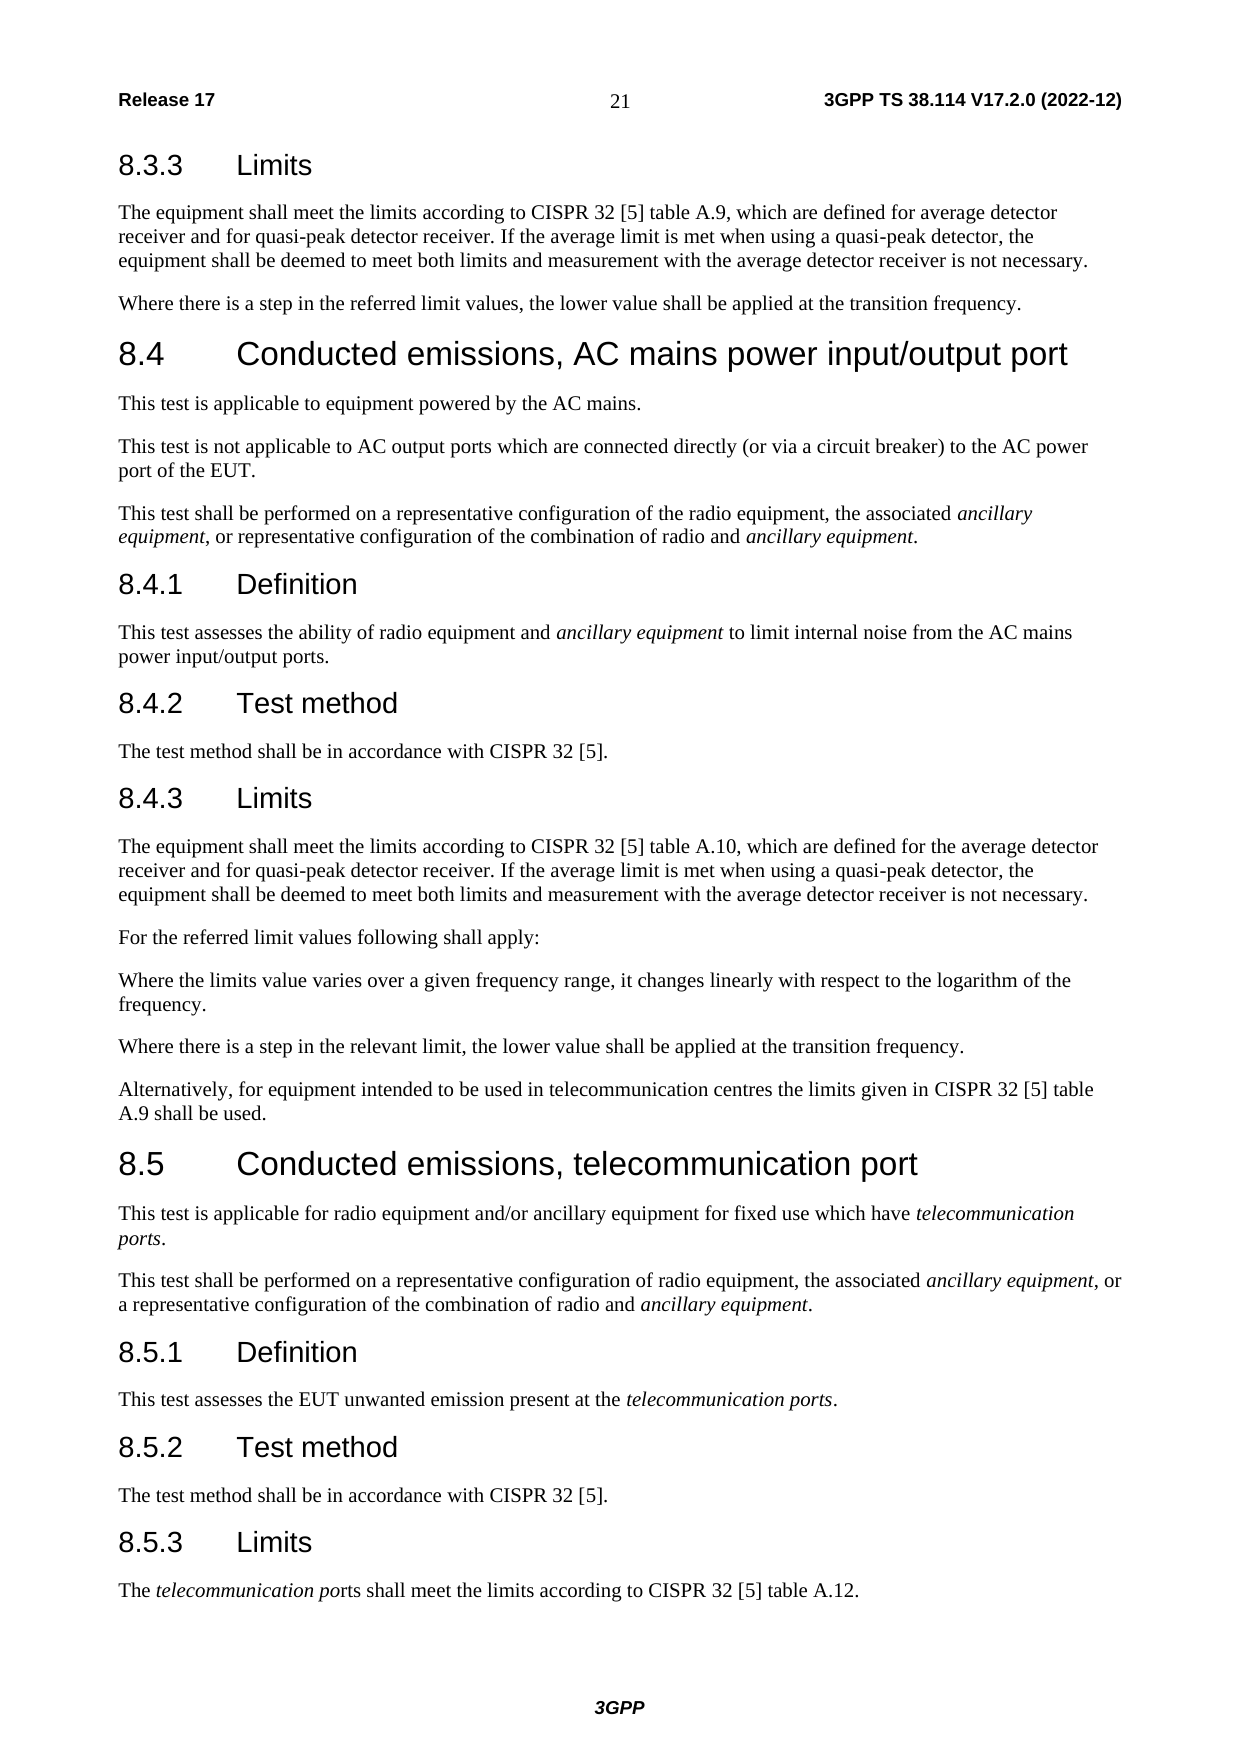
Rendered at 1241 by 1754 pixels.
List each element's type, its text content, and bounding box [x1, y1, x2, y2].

text The telecommunication ports shall meet the limits according to CISPR 32 [5] table A.12. [118, 1578, 1122, 1602]
text This test is not applicable to AC output ports which are connected directly (or via a circuit breaker) to the AC power port of the EUT. [118, 433, 1122, 482]
text This test is applicable for radio equipment and/or ancillary equipment for fixed use which have telecommunication ports. [118, 1201, 1122, 1249]
subtitle 8.4.2 Test method [118, 686, 1122, 720]
subtitle 8.5 Conducted emissions, telecommunication port [118, 1144, 1122, 1183]
text This test shall be performed on a representative configuration of radio equipment, the associated ancillary equipment, or a representative configuration of the combination of radio and ancillary equipment. [118, 1268, 1122, 1316]
text Alternatively, for equipment intended to be used in telecommunication centres the limits given in CISPR 32 [5] table A.9 shall be used. [118, 1077, 1122, 1125]
subtitle 8.3.3 Limits [118, 147, 1122, 181]
text The test method shall be in accordance with CISPR 32 [5]. [118, 1482, 1122, 1507]
text Where the limits value varies over a given frequency range, it changes linearly with respect to the logarithm of the frequency. [118, 968, 1122, 1016]
text Where there is a step in the referred limit values, the lower value shall be applied at the transition frequency. [118, 291, 1122, 315]
text This test assesses the ability of radio equipment and ancillary equipment to limit internal noise from the AC mains power input/output ports. [118, 619, 1122, 668]
text The equipment shall meet the limits according to CISPR 32 [5] table A.9, which are defined for average detector receiver and for quasi-peak detector receiver. If the average limit is met when using a quasi-peak detector, the equipment shall be deemed to meet both limits and measurement with the average detector receiver is not necessary. [118, 200, 1122, 272]
subtitle 8.4.1 Definition [118, 567, 1122, 601]
text For the referred limit values following shall apply: [118, 925, 1122, 949]
subtitle 8.4.3 Limits [118, 782, 1122, 815]
text The equipment shall meet the limits according to CISPR 32 [5] table A.10, which are defined for the average detector receiver and for quasi-peak detector receiver. If the average limit is met when using a quasi-peak detector, the equipment shall be deemed to meet both limits and measurement with the average detector receiver is not necessary. [118, 834, 1122, 906]
subtitle 8.5.2 Test method [118, 1430, 1122, 1464]
text The test method shall be in accordance with CISPR 32 [5]. [118, 739, 1122, 763]
text This test is applicable to equipment powered by the AC mains. [118, 391, 1122, 415]
subtitle 8.5.1 Definition [118, 1335, 1122, 1369]
subtitle 8.5.3 Limits [118, 1525, 1122, 1559]
text This test shall be performed on a representative configuration of the radio equipment, the associated ancillary equipment, or representative configuration of the combination of radio and ancillary equipment. [118, 500, 1122, 548]
text Where there is a step in the relevant limit, the lower value shall be applied at the transition frequency. [118, 1034, 1122, 1058]
text This test assesses the EUT unwanted emission present at the telecommunication ports. [118, 1387, 1122, 1411]
subtitle 8.4 Conducted emissions, AC mains power input/output port [118, 333, 1122, 372]
